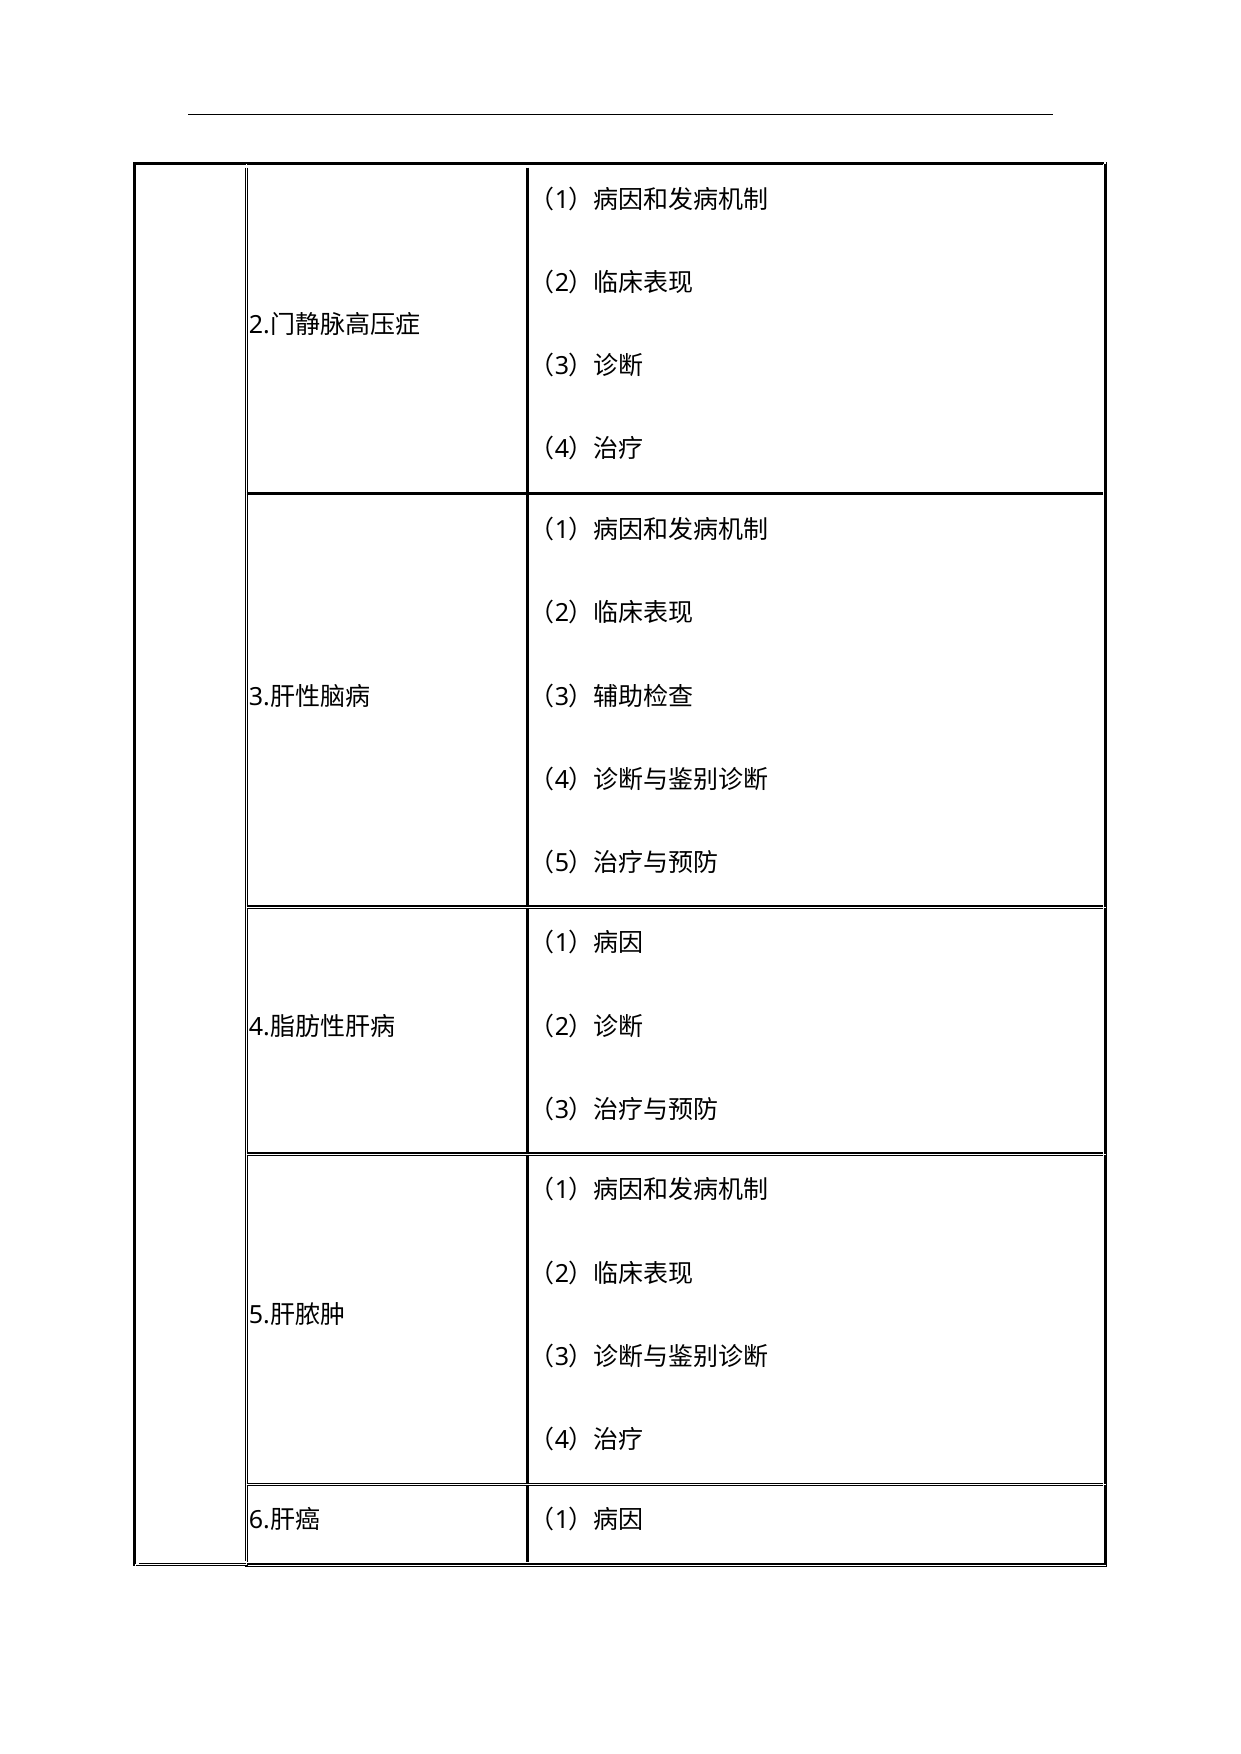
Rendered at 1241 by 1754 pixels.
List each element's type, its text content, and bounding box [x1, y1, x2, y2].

table_cell （1）病因和发病机制 （2）临床表现 （3）诊断 （4）治疗 [527, 162, 1106, 492]
table_cell （1）病因 （2）诊断 （3）治疗与预防 [529, 905, 1105, 1152]
table_cell （1）病因和发病机制 （2）临床表现 （3）诊断与鉴别诊断 （4）治疗 [529, 1152, 1105, 1482]
table_cell 2.门静脉高压症 [246, 165, 527, 492]
table_cell 4.脂肪性肝病 [248, 909, 526, 1152]
table_cell 5.肝脓肿 [248, 1156, 526, 1482]
table_cell 6.肝癌 [246, 1486, 527, 1563]
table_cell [527, 1483, 1105, 1563]
table_cell 3.肝性脑病 [248, 495, 526, 905]
table_cell （1）病因和发病机制 （2）临床表现 （3）辅助检查 （4）诊断与鉴别诊断 （5）治疗与预防 [529, 492, 1104, 905]
